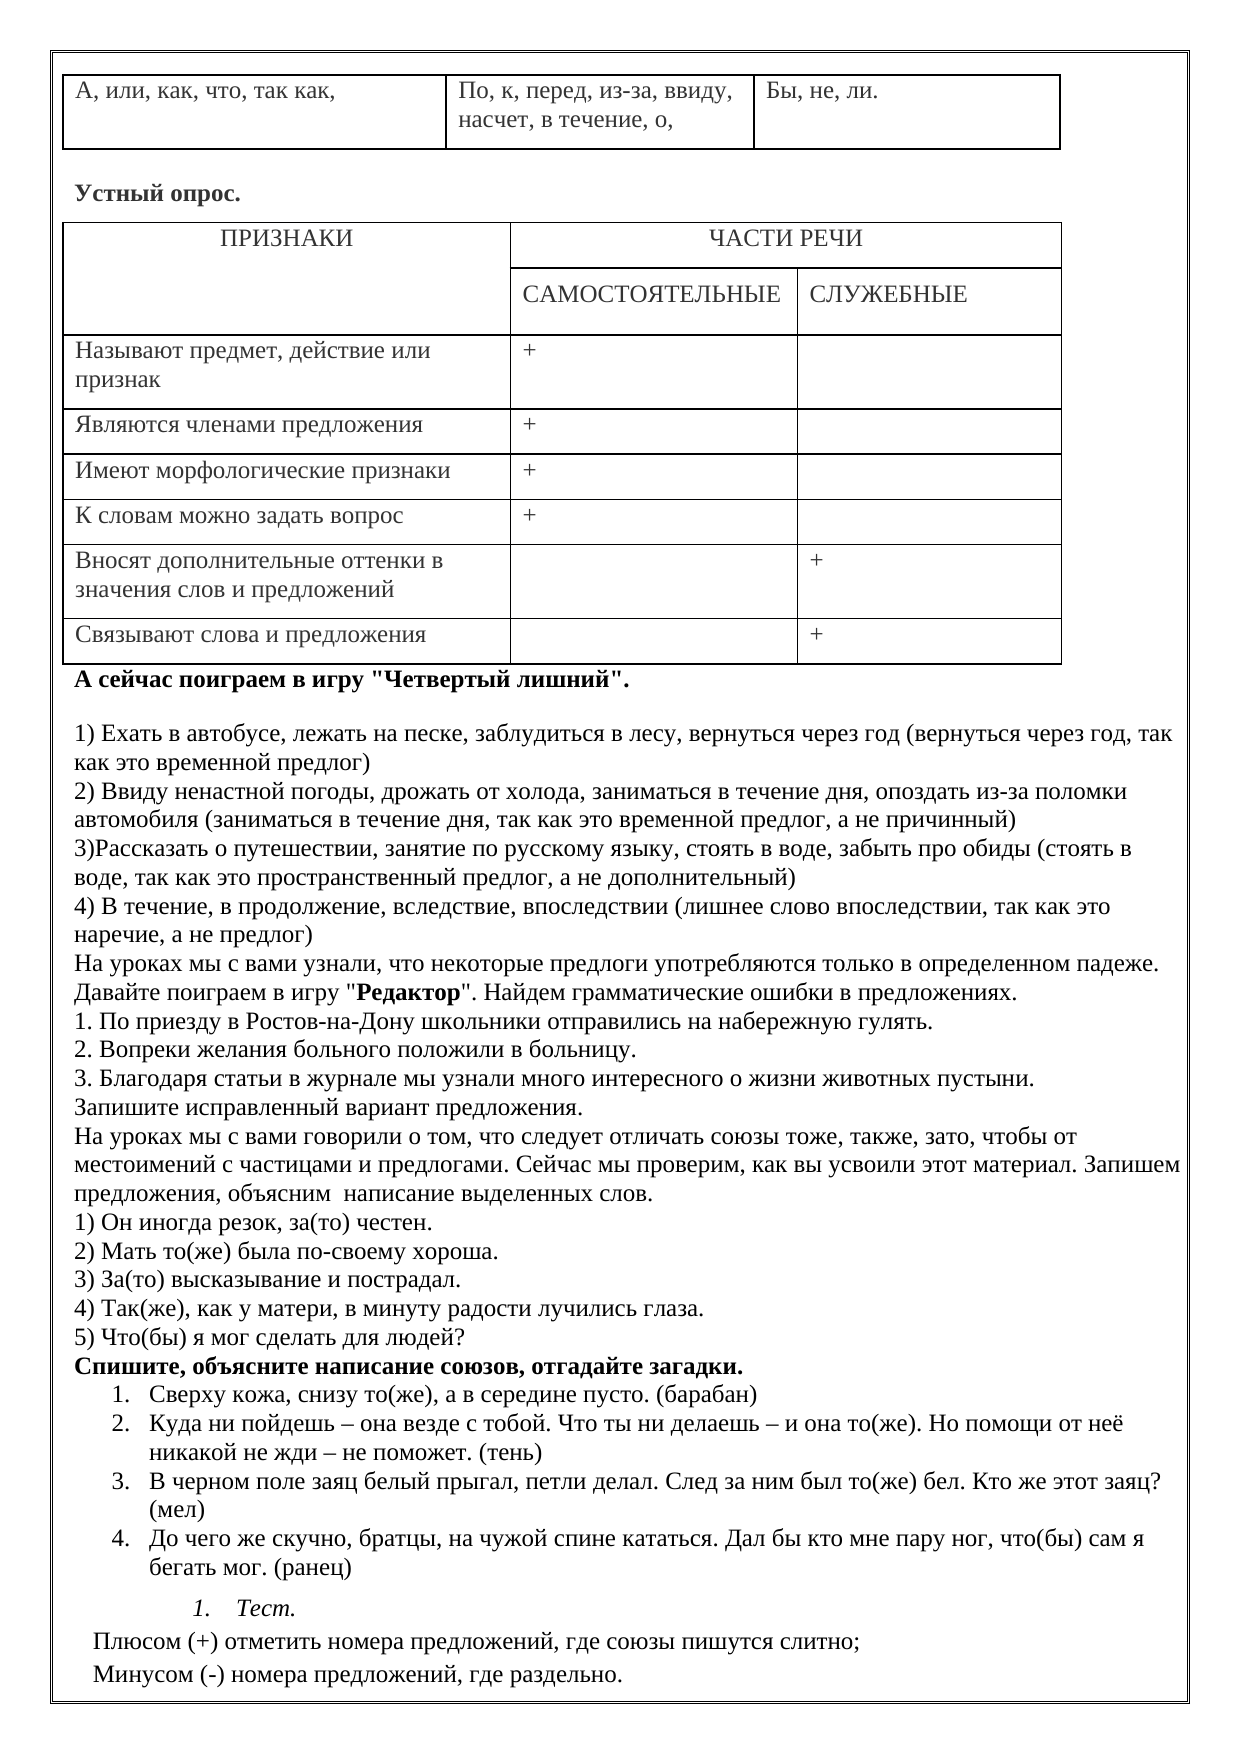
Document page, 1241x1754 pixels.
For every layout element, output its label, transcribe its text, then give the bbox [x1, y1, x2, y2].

table_cell [798, 410, 1061, 453]
table_cell [798, 500, 1061, 544]
table_cell [511, 619, 797, 663]
text 1) Он иногда резок, за(то) честен. [74, 1207, 1181, 1236]
table_cell + [511, 336, 797, 408]
text На уроках мы с вами узнали, что некоторые предлоги употребляются только в определенном падеже. Давайте поиграем в игру "Редактор". Найдем грамматические ошибки в предложениях. [74, 948, 1181, 1006]
text Минусом (-) номера предложений, где раздельно. [74, 1659, 1181, 1688]
text 4) В течение, в продолжение, вследствие, впоследствии (лишнее слово впоследствии, так как это наречие, а не предлог) [74, 891, 1181, 948]
table_cell Вносят дополнительные оттенки в значения слов и предложений [64, 545, 510, 618]
table_cell СЛУЖЕБНЫЕ [798, 269, 1061, 334]
text Спишите, объясните написание союзов, отгадайте загадки. [74, 1351, 1181, 1379]
table_header ЧАСТИ РЕЧИ [511, 223, 1061, 267]
table_cell + [511, 410, 797, 453]
table_cell + [511, 500, 797, 544]
text 2) Мать то(же) была по-своему хороша. [74, 1236, 1181, 1264]
table_cell К словам можно задать вопрос [64, 500, 510, 544]
table_cell По, к, перед, из-за, ввиду, насчет, в течение, о, [447, 76, 753, 148]
text 3) За(то) высказывание и пострадал. [74, 1264, 1181, 1293]
text Устный опрос. [74, 149, 1181, 207]
list Куда ни пойдешь – она везде с тобой. Что ты ни делаешь – и она то(же). Но помощи от неё никакой не жди – не поможет. (тень) [111, 1408, 1181, 1466]
table_header ПРИЗНАКИ [64, 223, 510, 334]
list Тест. [192, 1593, 1181, 1622]
list До чего же скучно, братцы, на чужой спине кататься. Дал бы кто мне пару ног, что(бы) сам я бегать мог. (ранец) [111, 1523, 1181, 1581]
text 3. Благодаря статьи в журнале мы узнали много интересного о жизни животных пустыни. [74, 1063, 1181, 1092]
table_cell А, или, как, что, так как, [64, 76, 445, 148]
text 5) Что(бы) я мог сделать для людей? [74, 1322, 1181, 1351]
text А сейчас поиграем в игру "Четвертый лишний". [74, 664, 1181, 693]
list В черном поле заяц белый прыгал, петли делал. След за ним был то(же) бел. Кто же этот заяц? (мел) [111, 1466, 1181, 1523]
table_cell Имеют морфологические признаки [64, 455, 510, 498]
text На уроках мы с вами говорили о том, что следует отличать союзы тоже, также, зато, чтобы от местоимений с частицами и предлогами. Сейчас мы проверим, как вы усвоили этот материал. Запишем предложения, объясним написание выделенных слов. [74, 1121, 1181, 1207]
text 2. Вопреки желания больного положили в больницу. [74, 1034, 1181, 1063]
table_cell + [798, 545, 1061, 618]
table_cell Являются членами предложения [64, 410, 510, 453]
table_cell + [511, 455, 797, 498]
table_cell Называют предмет, действие или признак [64, 336, 510, 408]
table_cell [798, 336, 1061, 408]
table_cell + [798, 619, 1061, 663]
list Плюсом (+) отметить номера предложений, где союзы пишутся слитно; [74, 1626, 1181, 1655]
table_cell [798, 455, 1061, 498]
text 1. По приезду в Ростов-на-Дону школьники отправились на набережную гулять. [74, 1006, 1181, 1034]
list Сверху кожа, снизу то(же), а в середине пусто. (барабан) [111, 1379, 1181, 1408]
table_cell Связывают слова и предложения [64, 619, 510, 663]
table_cell САМОСТОЯТЕЛЬНЫЕ [511, 269, 797, 334]
text 2) Ввиду ненастной погоды, дрожать от холода, заниматься в течение дня, опоздать из-за поломки автомобиля (заниматься в течение дня, так как это временной предлог, а не причинный) [74, 776, 1181, 833]
table_cell Бы, не, ли. [755, 76, 1059, 148]
table_cell [511, 545, 797, 618]
text 1) Ехать в автобусе, лежать на песке, заблудиться в лесу, вернуться через год (вернуться через год, так как это временной предлог) [74, 718, 1181, 776]
text 3)Рассказать о путешествии, занятие по русскому языку, стоять в воде, забыть про обиды (стоять в воде, так как это пространственный предлог, а не дополнительный) [74, 833, 1181, 891]
text 4) Так(же), как у матери, в минуту радости лучились глаза. [74, 1293, 1181, 1322]
text Запишите исправленный вариант предложения. [74, 1092, 1181, 1121]
